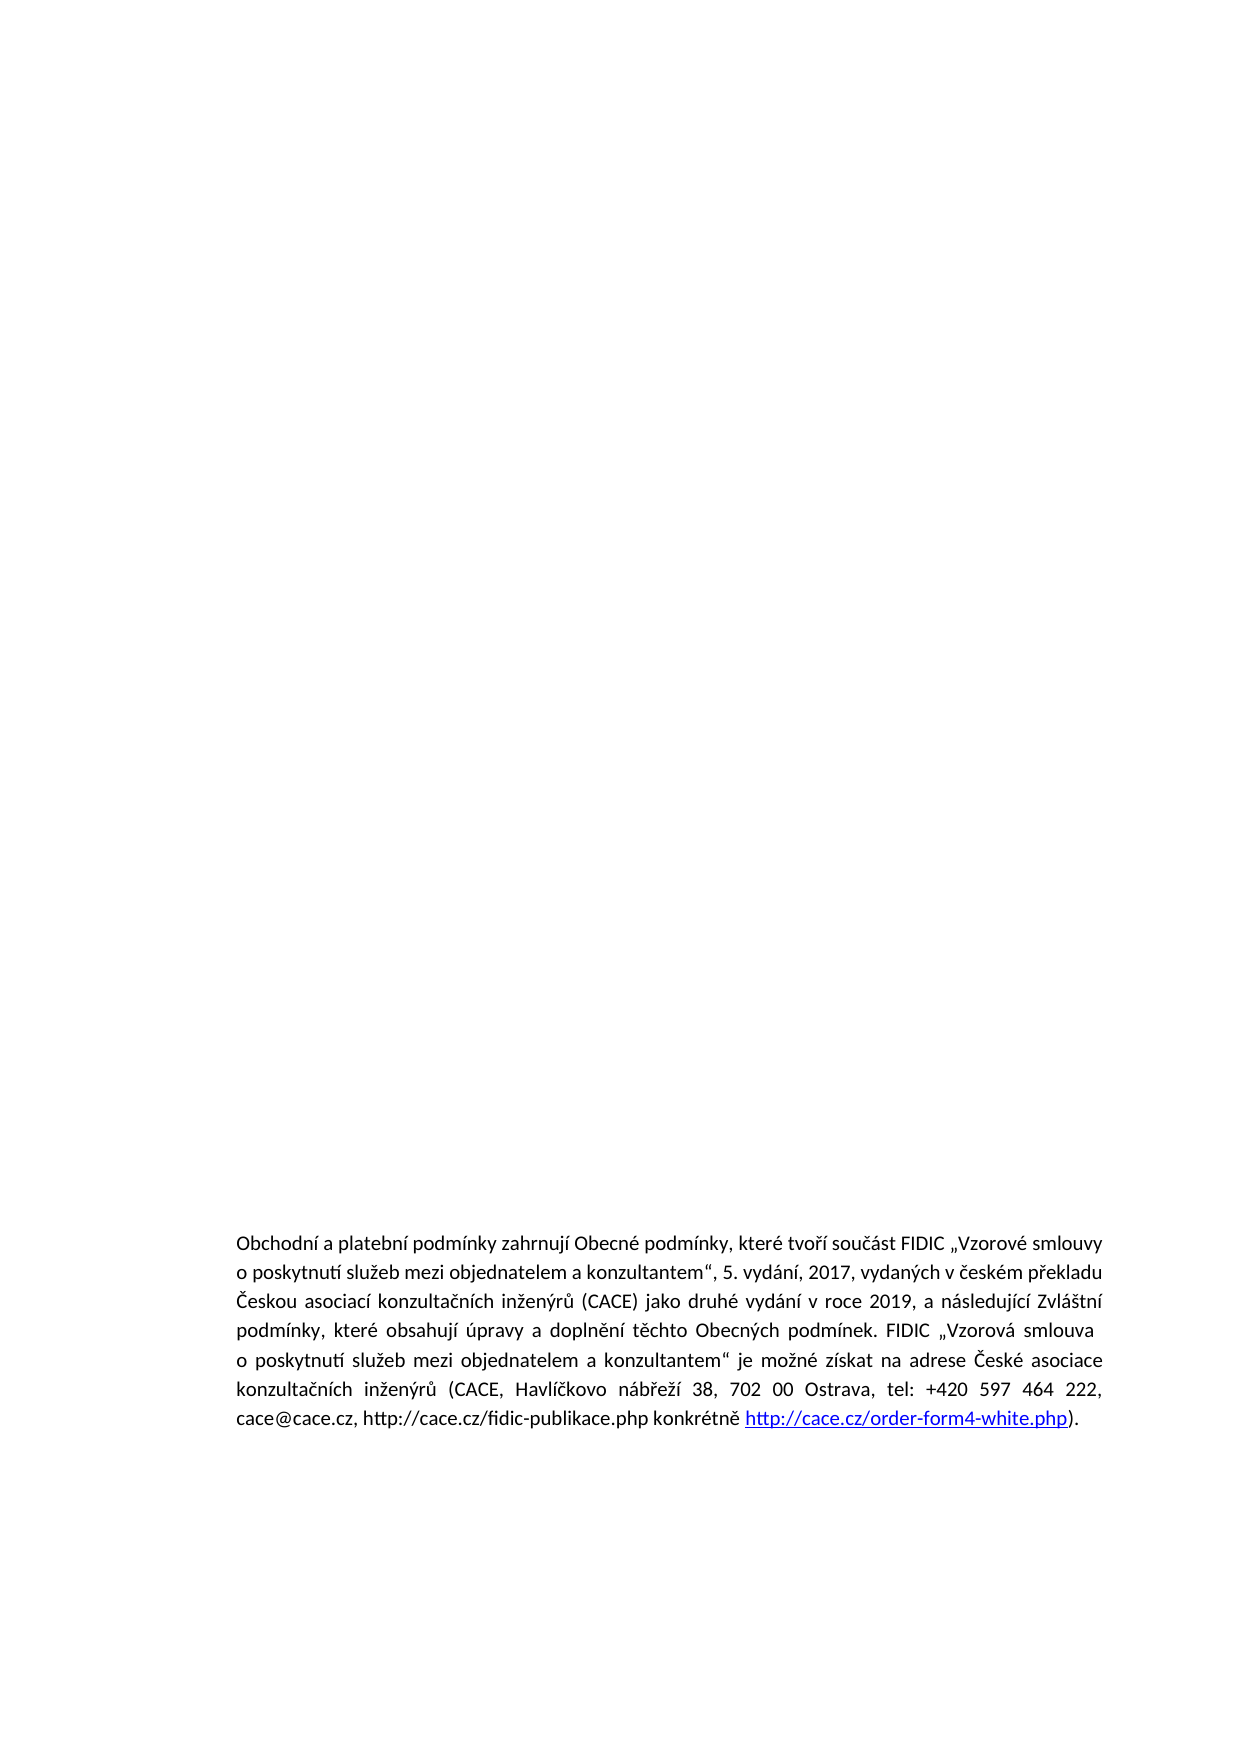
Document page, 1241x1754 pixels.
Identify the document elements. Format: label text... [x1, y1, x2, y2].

text Obchodní a platební podmínky zahrnují Obecné podmínky, které tvoří součást FIDIC „Vzorové smlouvy o poskytnutí služeb mezi objednatelem a konzultantem“, 5. vydání, 2017, vydaných v českém překladu Českou asociací konzultačních inženýrů (CACE) jako druhé vydání v roce 2019, a následující Zvláštní podmínky, které obsahují úpravy a doplnění těchto Obecných podmínek. FIDIC „Vzorová smlouva o poskytnutí služeb mezi objednatelem a konzultantem“ je možné získat na adrese České asociace konzultačních inženýrů (CACE, Havlíčkovo nábřeží 38, 702 00 Ostrava, tel: +420 597 464 222, cace@cace.cz, http://cace.cz/fidic-publikace.php konkrétně http://cace.cz/order-form4-white.php). [236, 1230, 1104, 1431]
